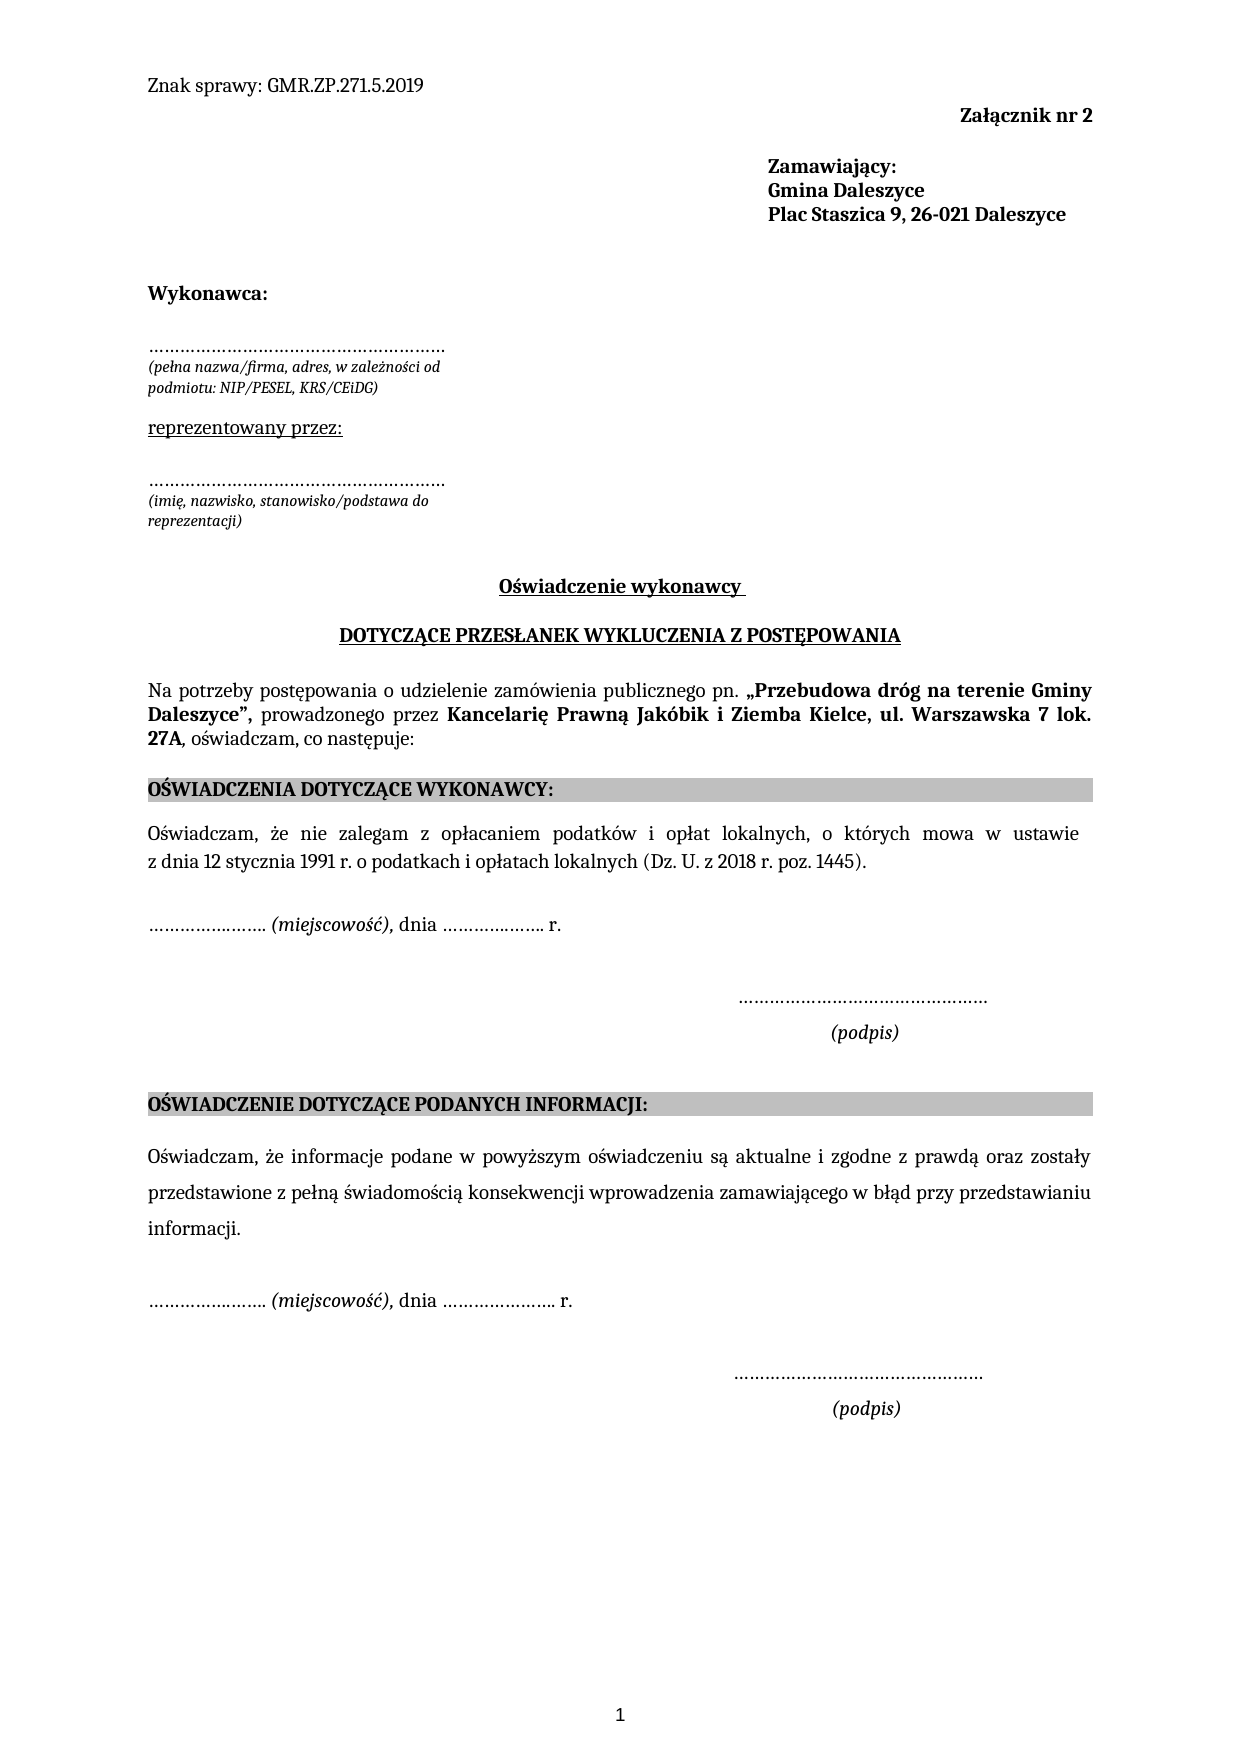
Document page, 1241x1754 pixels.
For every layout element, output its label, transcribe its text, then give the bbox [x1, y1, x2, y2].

text DOTYCZĄCE PRZESŁANEK WYKLUCZENIA Z POSTĘPOWANIA [148, 623, 1093, 647]
text reprezentowany przez: [148, 416, 1093, 439]
text Wykonawca: [148, 282, 1093, 306]
text OŚWIADCZENIE DOTYCZĄCE PODANYCH INFORMACJI: [148, 1092, 1093, 1116]
text Plac Staszica 9, 26-021 Daleszyce [768, 203, 1093, 227]
text (podpis) [738, 1021, 1093, 1044]
text Zamawiający: [694, 155, 1093, 179]
text Oświadczenie wykonawcy [148, 575, 1093, 599]
text ………………………………………… [148, 1361, 1093, 1385]
text ………………………………………………… [148, 467, 472, 491]
text OŚWIADCZENIA DOTYCZĄCE WYKONAWCY: [148, 778, 1093, 802]
text ………………………………………… [148, 985, 1093, 1009]
text Na potrzeby postępowania o udzielenie zamówienia publicznego pn. „Przebudowa dróg na terenie Gminy Daleszyce”, prowadzonego przez Kancelarię Prawną Jakóbik i Ziemba Kielce, ul. Warszawska 7 lok. 27A, oświadczam, co następuje: [148, 678, 1093, 750]
text Gmina Daleszyce [768, 179, 1093, 203]
text Oświadczam, że nie zalegam z opłacaniem podatków i opłat lokalnych, o których mowa w ustawie z dnia 12 stycznia 1991 r. o podatkach i opłatach lokalnych (Dz. U. z 2018 r. poz. 1445). [148, 822, 1093, 873]
text …………….……. (miejscowość), dnia …………………. r. [148, 1289, 1093, 1313]
text (pełna nazwa/firma, adres, w zależności od podmiotu: NIP/PESEL, KRS/CEiDG) [148, 358, 472, 397]
text ………………………………………………… [148, 334, 472, 358]
text (podpis) [738, 1397, 1093, 1421]
text Załącznik nr 2 [694, 103, 1093, 127]
text Oświadczam, że informacje podane w powyższym oświadczeniu są aktualne i zgodne z prawdą oraz zostały przedstawione z pełną świadomością konsekwencji wprowadzenia zamawiającego w błąd przy przedstawianiu informacji. [148, 1145, 1093, 1241]
text …………….……. (miejscowość), dnia ………….……. r. [148, 913, 1093, 937]
text (imię, nazwisko, stanowisko/podstawa do reprezentacji) [148, 491, 472, 531]
